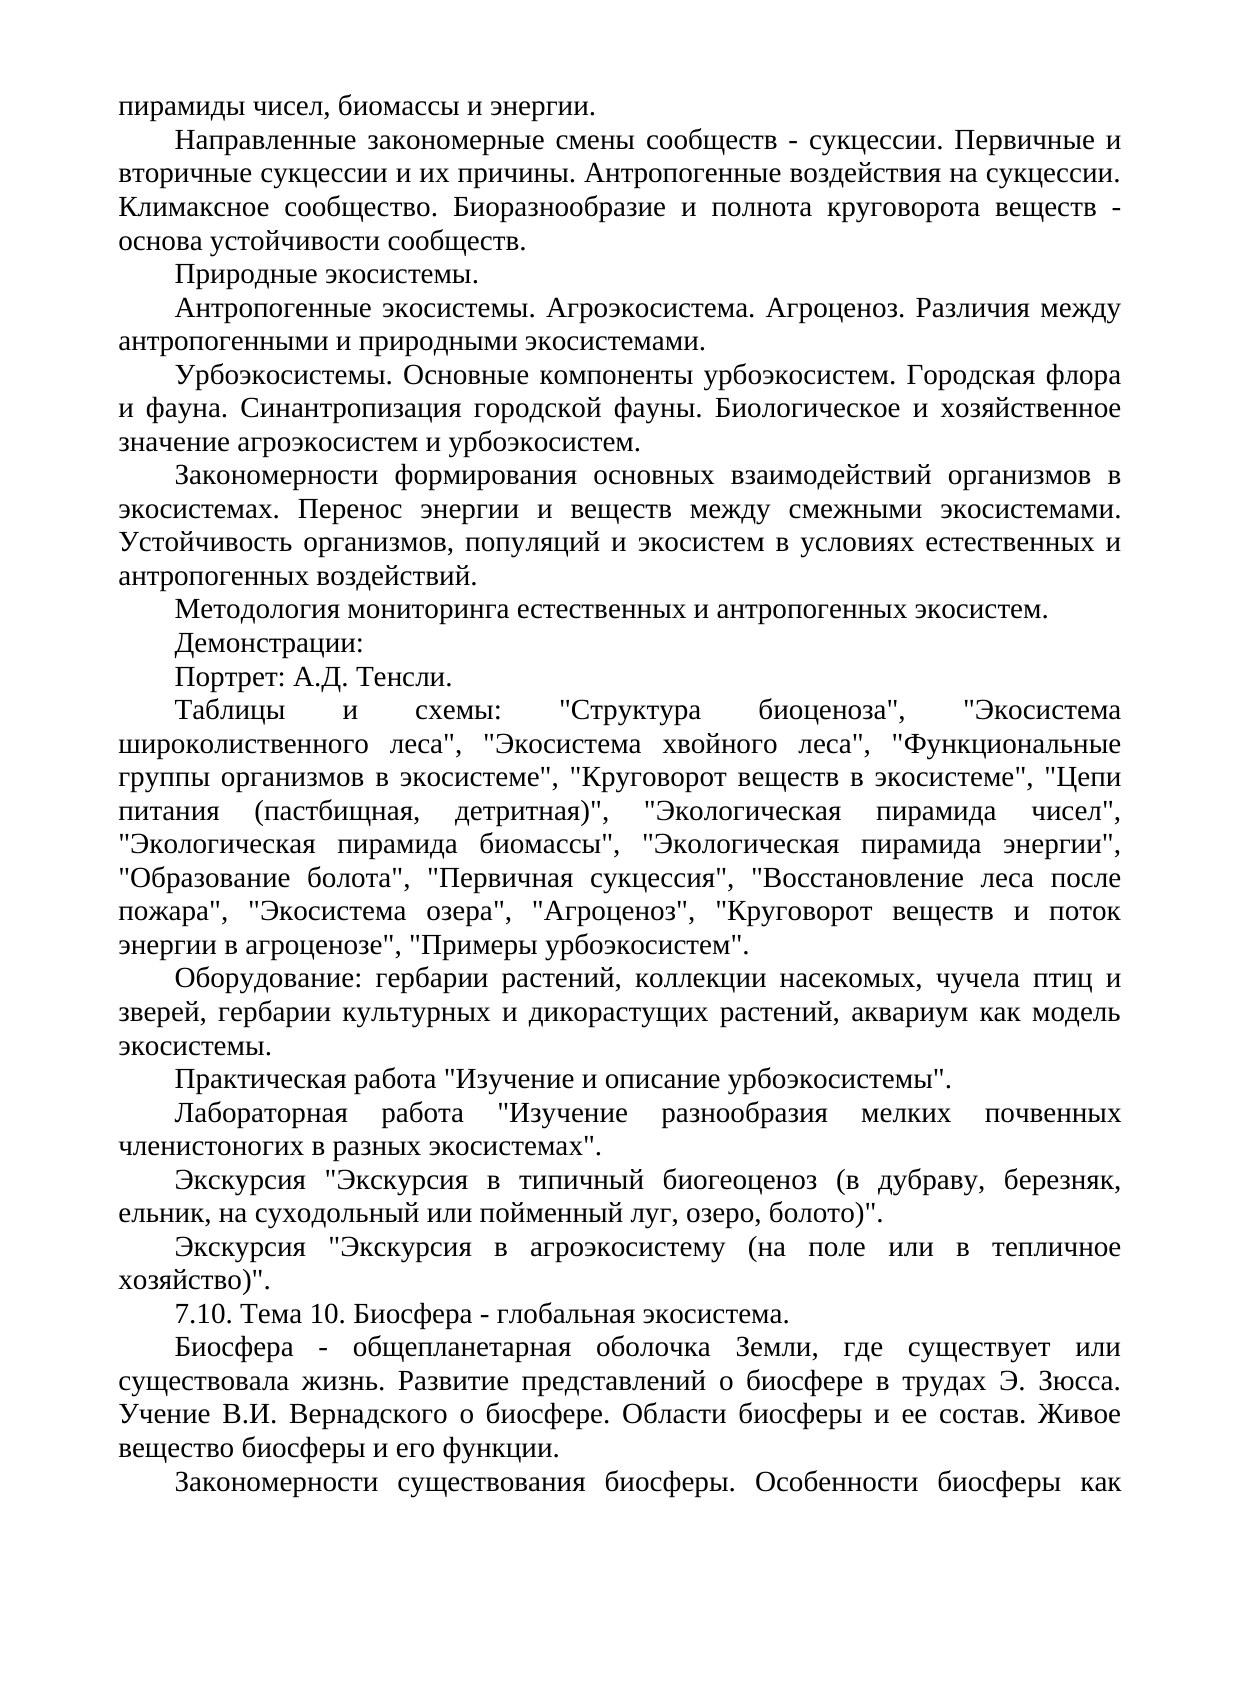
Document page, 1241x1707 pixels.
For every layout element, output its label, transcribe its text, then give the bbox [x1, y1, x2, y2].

text Демонстрации: [118, 625, 1122, 659]
text Портрет: А.Д. Тенсли. [118, 659, 1122, 692]
text Оборудование: гербарии растений, коллекции насекомых, чучела птиц и зверей, гербарии культурных и дикорастущих растений, аквариум как модель экосистемы. [118, 961, 1122, 1061]
text Биосфера - общепланетарная оболочка Земли, где существует или существовала жизнь. Развитие представлений о биосфере в трудах Э. Зюсса. Учение В.И. Вернадского о биосфере. Области биосферы и ее состав. Живое вещество биосферы и его функции. [118, 1329, 1122, 1464]
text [118, 1464, 1122, 1497]
text Урбоэкосистемы. Основные компоненты урбоэкосистем. Городская флора и фауна. Синантропизация городской фауны. Биологическое и хозяйственное значение агроэкосистем и урбоэкосистем. [118, 357, 1122, 457]
text Антропогенные экосистемы. Агроэкосистема. Агроценоз. Различия между антропогенными и природными экосистемами. [118, 290, 1122, 357]
text Лабораторная работа "Изучение разнообразия мелких почвенных членистоногих в разных экосистемах". [118, 1095, 1122, 1162]
text Практическая работа "Изучение и описание урбоэкосистемы". [118, 1061, 1122, 1095]
text Экскурсия "Экскурсия в типичный биогеоценоз (в дубраву, березняк, ельник, на суходольный или пойменный луг, озеро, болото)". [118, 1162, 1122, 1229]
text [118, 88, 1122, 122]
text Направленные закономерные смены сообществ - сукцессии. Первичные и вторичные сукцессии и их причины. Антропогенные воздействия на сукцессии. Климаксное сообщество. Биоразнообразие и полнота круговорота веществ - основа устойчивости сообществ. [118, 122, 1122, 256]
text Методология мониторинга естественных и антропогенных экосистем. [118, 592, 1122, 625]
text Экскурсия "Экскурсия в агроэкосистему (на поле или в тепличное хозяйство)". [118, 1229, 1122, 1296]
text Природные экосистемы. [118, 256, 1122, 290]
text Закономерности формирования основных взаимодействий организмов в экосистемах. Перенос энергии и веществ между смежными экосистемами. Устойчивость организмов, популяций и экосистем в условиях естественных и антропогенных воздействий. [118, 457, 1122, 592]
text Таблицы и схемы: "Структура биоценоза", "Экосистема широколиственного леса", "Экосистема хвойного леса", "Функциональные группы организмов в экосистеме", "Круговорот веществ в экосистеме", "Цепи питания (пастбищная, детритная)", "Экологическая пирамида чисел", "Экологическая пирамида биомассы", "Экологическая пирамида энергии", "Образование болота", "Первичная сукцессия", "Восстановление леса после пожара", "Экосистема озера", "Агроценоз", "Круговорот веществ и поток энергии в агроценозе", "Примеры урбоэкосистем". [118, 692, 1122, 961]
text 7.10. Тема 10. Биосфера - глобальная экосистема. [118, 1296, 1122, 1329]
